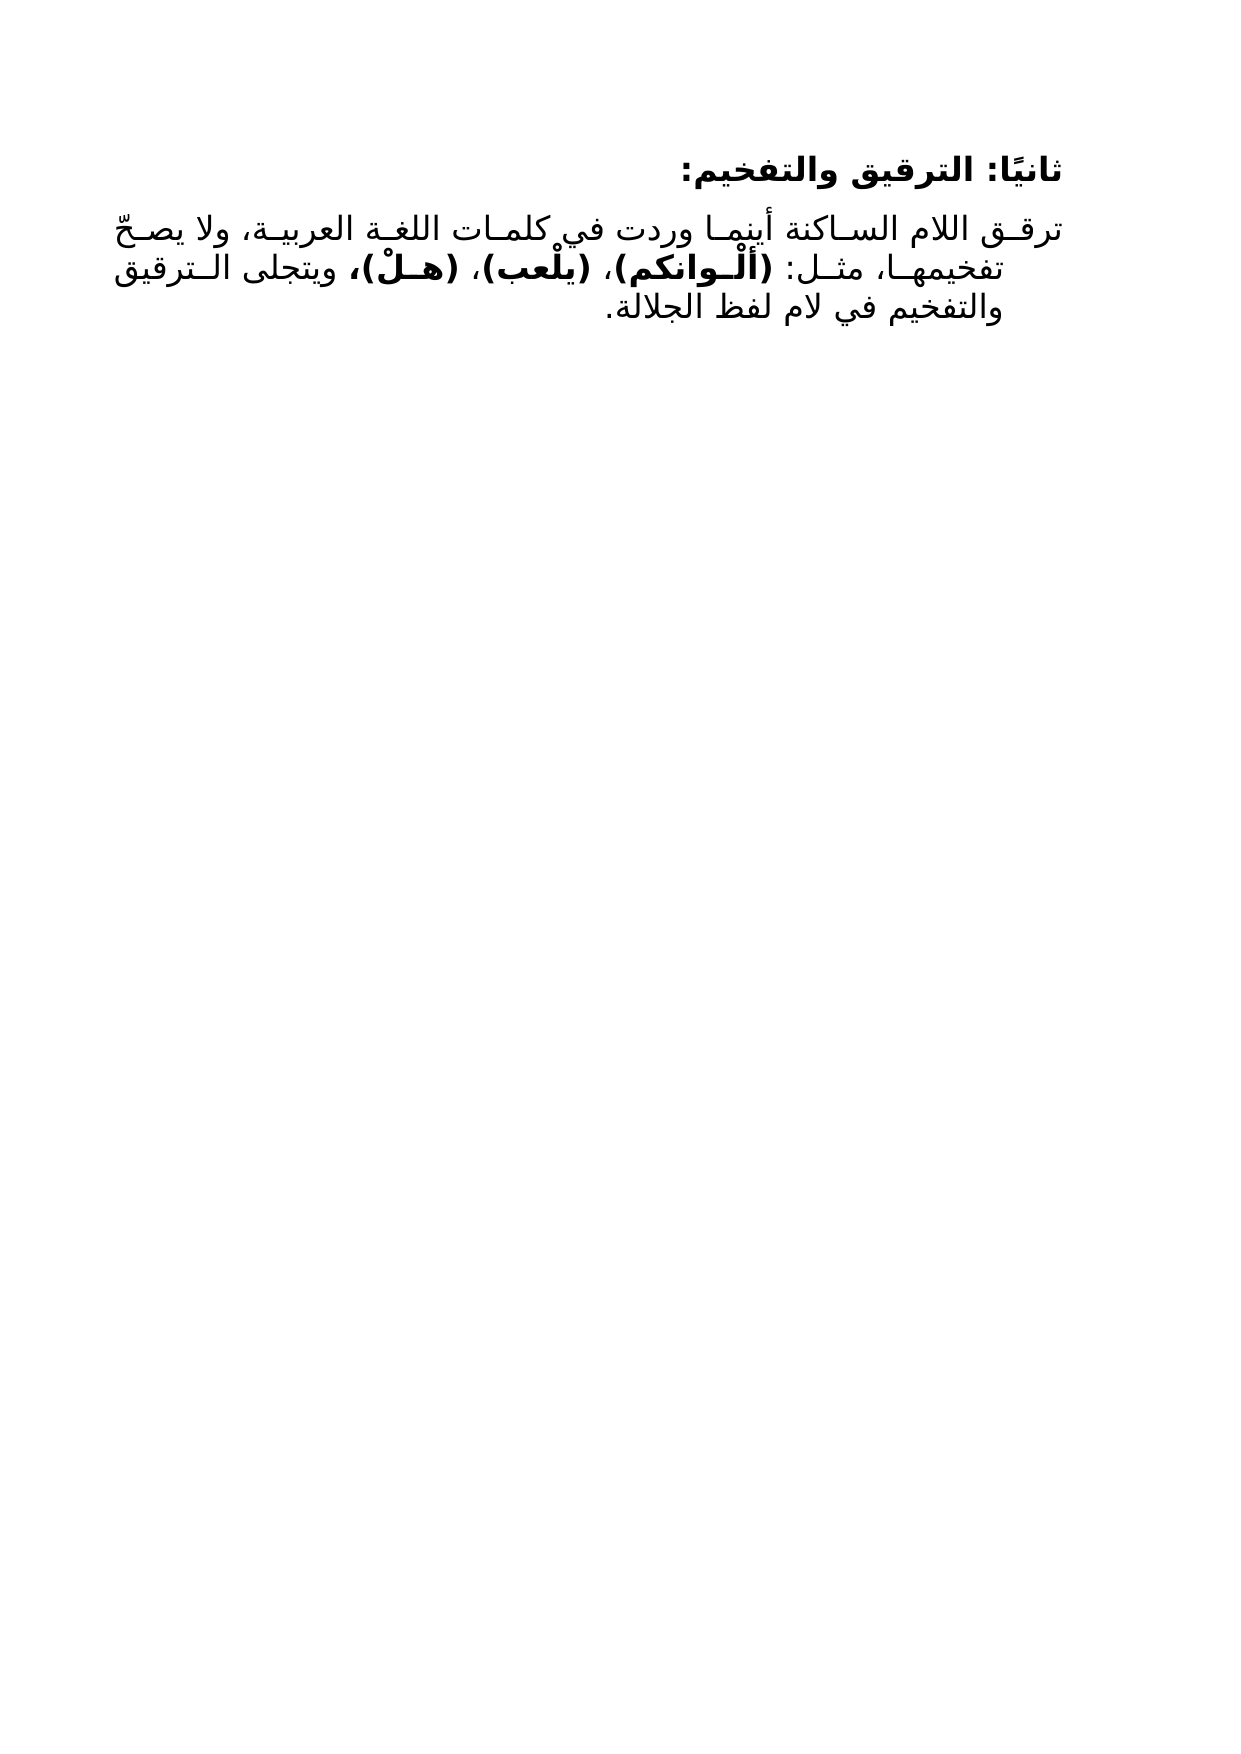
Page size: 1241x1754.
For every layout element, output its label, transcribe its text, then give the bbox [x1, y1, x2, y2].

text ترقق اللام الساكنة أينما وردت في كلمات اللغة العربية، ولا يصحّ تفخيمها، مثل: (ألْوانكم)، (يلْعب)، (هلْ)، ويتجلى الترقيق والتفخيم في لام لفظ الجلالة. [114, 210, 1063, 326]
text ثانيًا: الترقيق والتفخيم: [114, 150, 1063, 189]
